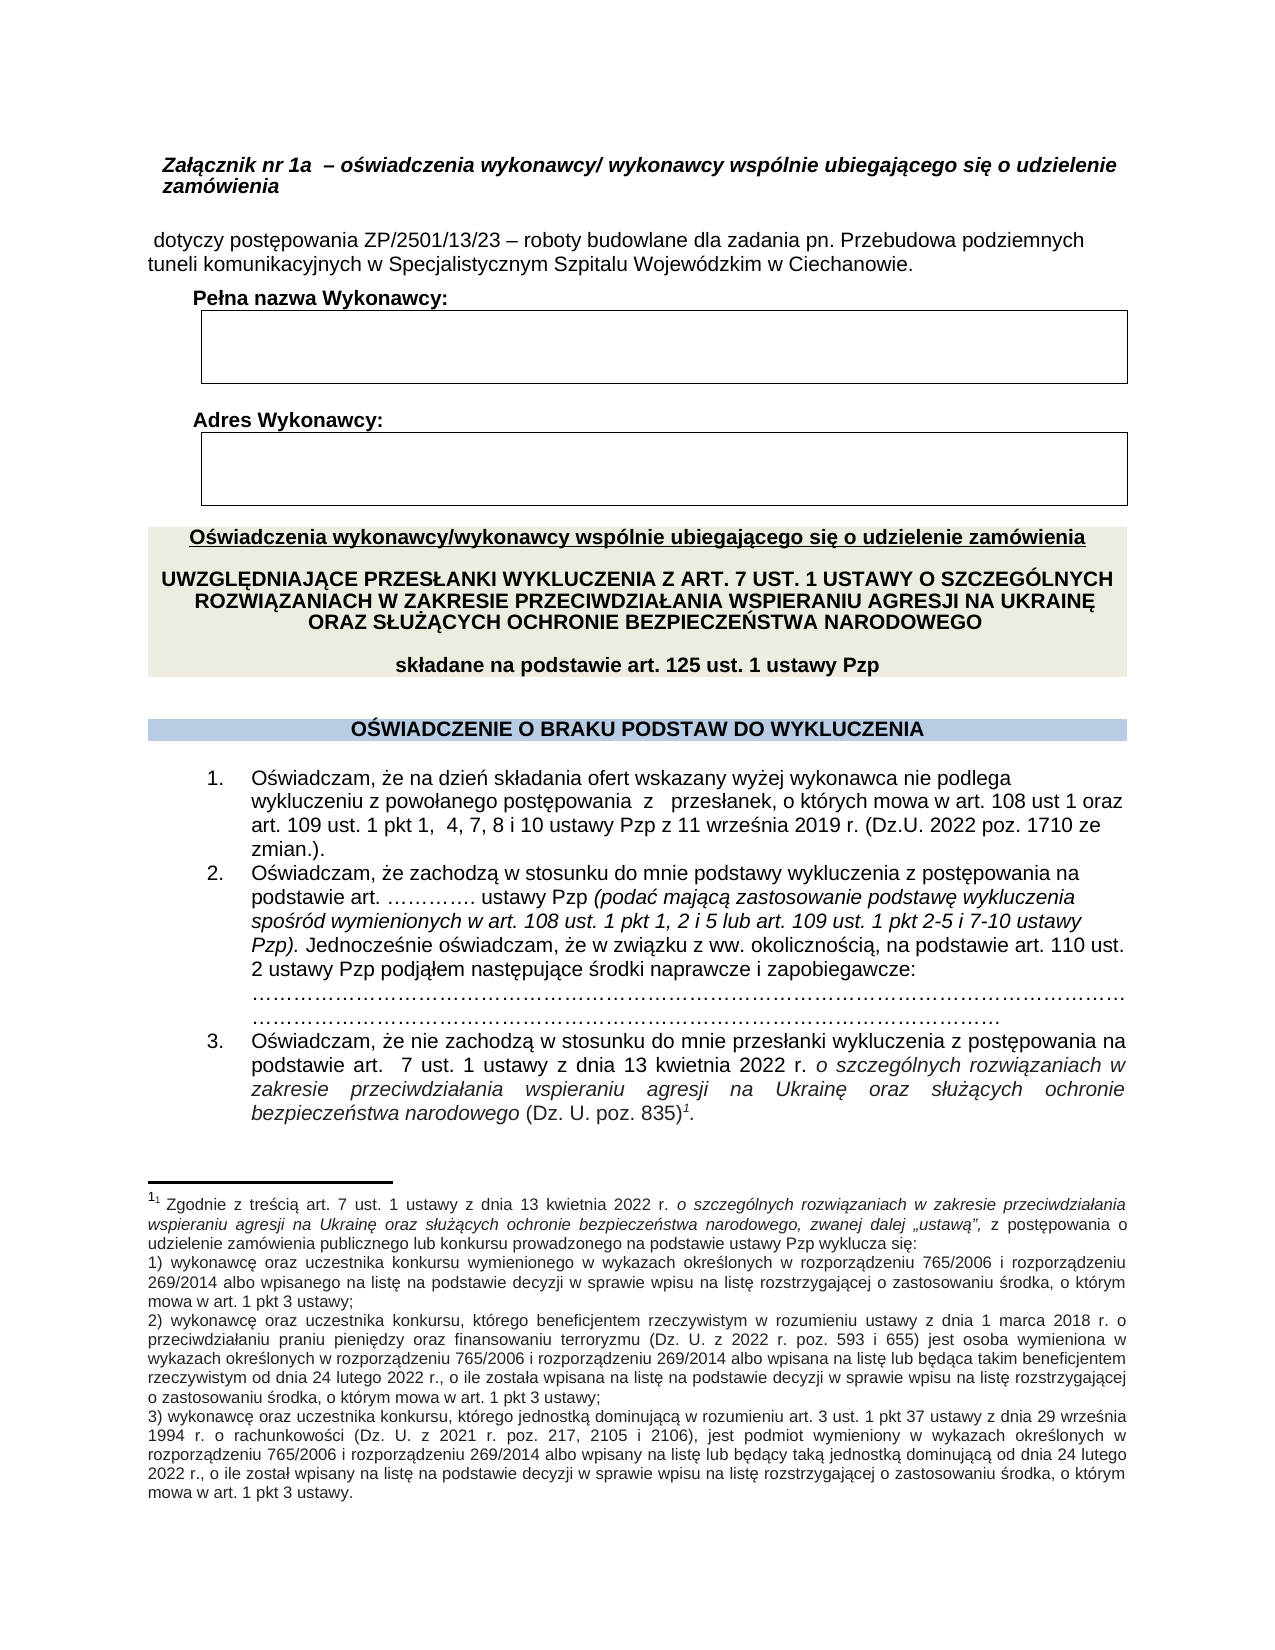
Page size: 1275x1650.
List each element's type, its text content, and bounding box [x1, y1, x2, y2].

subtitle Oświadczenia wykonawcy/wykonawcy wspólnie ubiegającego się o udzielenie zamówienia [148, 527, 1127, 548]
list Oświadczam, że nie zachodzą w stosunku do mnie przesłanki wykluczenia z postępowania na podstawie art. 7 ust. 1 ustawy z dnia 13 kwietnia 2022 r. o szczególnych rozwiązaniach w zakresie przeciwdziałania wspieraniu agresji na Ukrainę oraz służących ochronie bezpieczeństwa narodowego (Dz. U. poz. 835). [207, 1029, 1127, 1125]
table_header [202, 433, 1127, 505]
subtitle UWZGLĘDNIAJĄCE PRZESŁANKI WYKLUCZENIA Z ART. 7 UST. 1 USTAWY O SZCZEGÓLNYCH ROZWIĄZANIACH W ZAKRESIE PRZECIWDZIAŁANIA WSPIERANIU AGRESJI NA UKRAINĘ ORAZ SŁUŻĄCYCH OCHRONIE BEZPIECZEŃSTWA NARODOWEGO [148, 570, 1127, 634]
subtitle składane na podstawie art. 125 ust. 1 ustawy Pzp [148, 655, 1127, 677]
text Adres Wykonawcy: [193, 408, 1127, 432]
list Oświadczam, że na dzień składania ofert wskazany wyżej wykonawca nie podlega wykluczeniu z powołanego postępowania z przesłanek, o których mowa w art. 108 ust 1 oraz art. 109 ust. 1 pkt 1, 4, 7, 8 i 10 ustawy Pzp z 11 września 2019 r. (Dz.U. 2022 poz. 1710 ze zmian.). [207, 765, 1127, 861]
text Załącznik nr 1a – oświadczenia wykonawcy/ wykonawcy wspólnie ubiegającego się o udzielenie zamówienia [162, 155, 1127, 198]
table_header [202, 311, 1127, 383]
text dotyczy postępowania ZP/2501/13/23 – roboty budowlane dla zadania pn. Przebudowa podziemnych tuneli komunikacyjnych w Specjalistycznym Szpitalu Wojewódzkim w Ciechanowie. [148, 228, 1127, 276]
text Pełna nazwa Wykonawcy: [193, 286, 1127, 310]
list Oświadczam, że zachodzą w stosunku do mnie podstawy wykluczenia z postępowania na podstawie art. …………. ustawy Pzp (podać mającą zastosowanie podstawę wykluczenia spośród wymienionych w art. 108 ust. 1 pkt 1, 2 i 5 lub art. 109 ust. 1 pkt 2-5 i 7-10 ustawy Pzp). Jednocześnie oświadczam, że w związku z ww. okolicznością, na podstawie art. 110 ust. 2 ustawy Pzp podjąłem następujące środki naprawcze i zapobiegawcze: ……………………………………………………………………………………………………………………………………………………………………………………………………………… [207, 861, 1127, 1029]
subtitle OŚWIADCZENIE O BRAKU PODSTAW DO WYKLUCZENIA [148, 719, 1127, 741]
